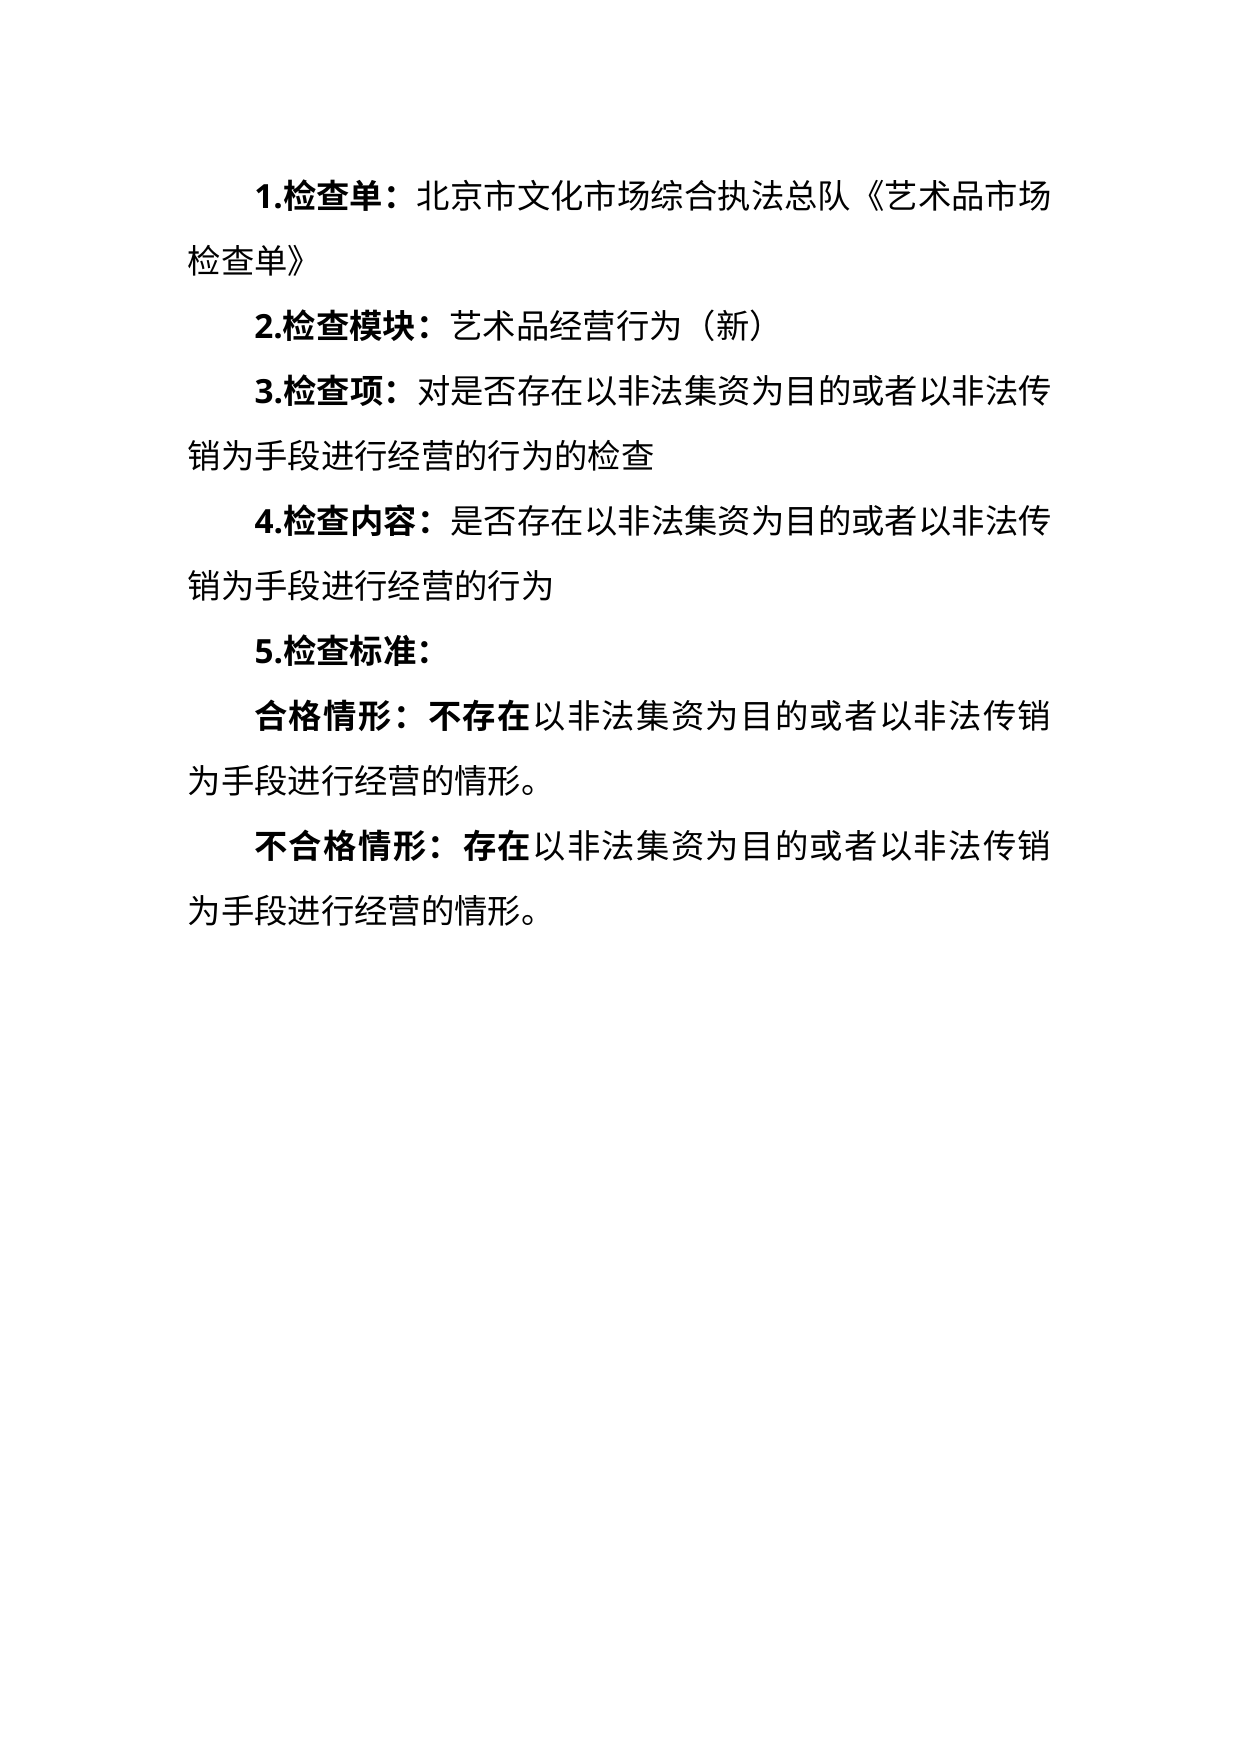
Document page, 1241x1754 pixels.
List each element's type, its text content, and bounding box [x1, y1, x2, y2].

text 2.检查模块：艺术品经营行为（新） [187, 292, 1053, 357]
text 合格情形：不存在以非法集资为目的或者以非法传销为手段进行经营的情形。 [187, 682, 1053, 812]
text 5.检查标准： [187, 617, 1053, 682]
text 4.检查内容：是否存在以非法集资为目的或者以非法传销为手段进行经营的行为 [187, 487, 1053, 617]
text 不合格情形：存在以非法集资为目的或者以非法传销为手段进行经营的情形。 [187, 812, 1053, 942]
text 3.检查项：对是否存在以非法集资为目的或者以非法传销为手段进行经营的行为的检查 [187, 357, 1053, 487]
text 1.检查单：北京市文化市场综合执法总队《艺术品市场检查单》 [187, 162, 1053, 292]
